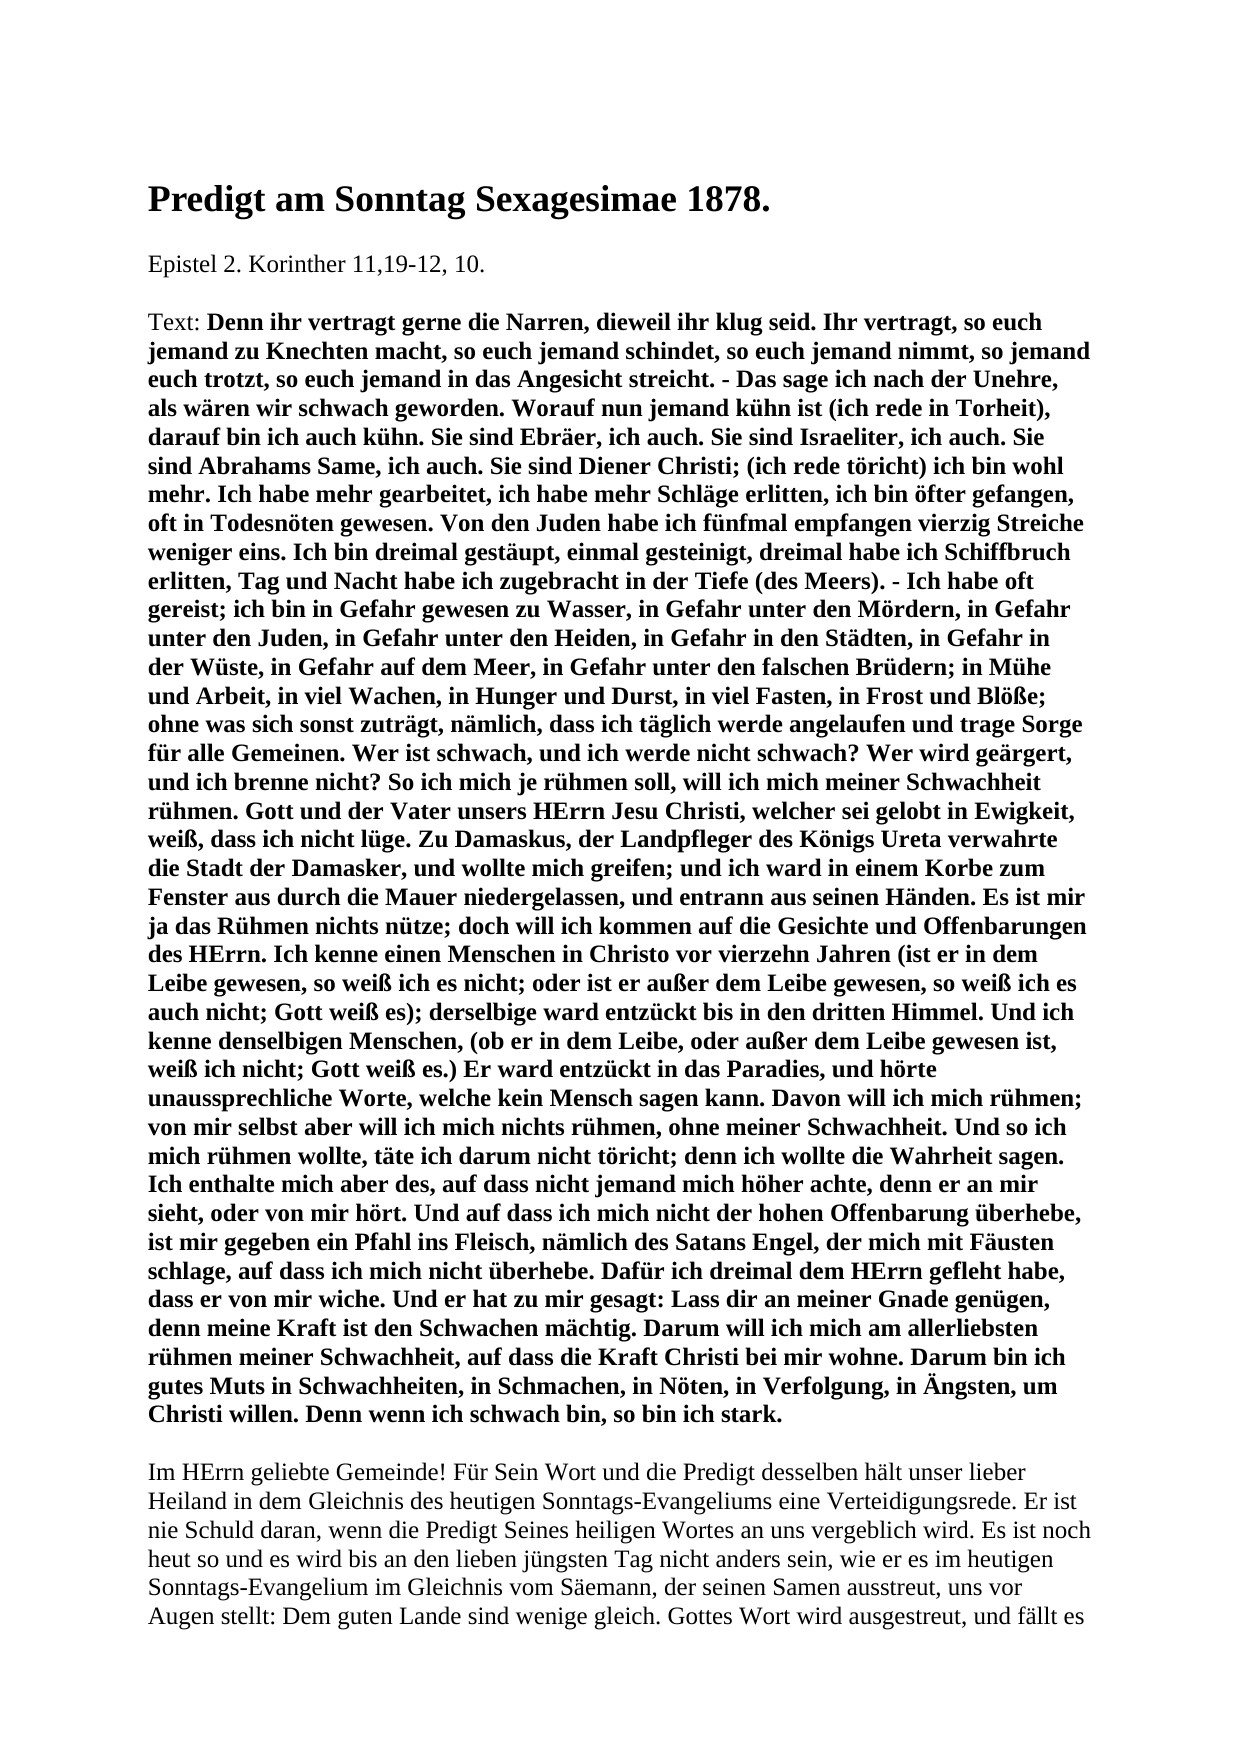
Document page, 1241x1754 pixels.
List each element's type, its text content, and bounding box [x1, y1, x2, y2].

subtitle Predigt am Sonntag Sexagesimae 1878. [148, 177, 1093, 220]
text Epistel 2. Korinther 11,19-12, 10. [148, 249, 1093, 278]
text Text: Denn ihr vertragt gerne die Narren, dieweil ihr klug seid. Ihr vertragt, so euch jemand zu Knechten macht, so euch jemand schindet, so euch jemand nimmt, so jemand euch trotzt, so euch jemand in das Angesicht streicht. - Das sage ich nach der Unehre, als wären wir schwach geworden. Worauf nun jemand kühn ist (ich rede in Torheit), darauf bin ich auch kühn. Sie sind Ebräer, ich auch. Sie sind Israeliter, ich auch. Sie sind Abrahams Same, ich auch. Sie sind Diener Christi; (ich rede töricht) ich bin wohl mehr. Ich habe mehr gearbeitet, ich habe mehr Schläge erlitten, ich bin öfter gefangen, oft in Todesnöten gewesen. Von den Juden habe ich fünfmal empfangen vierzig Streiche weniger eins. Ich bin dreimal gestäupt, einmal gesteinigt, dreimal habe ich Schiffbruch erlitten, Tag und Nacht habe ich zugebracht in der Tiefe (des Meers). - Ich habe oft gereist; ich bin in Gefahr gewesen zu Wasser, in Gefahr unter den Mördern, in Gefahr unter den Juden, in Gefahr unter den Heiden, in Gefahr in den Städten, in Gefahr in der Wüste, in Gefahr auf dem Meer, in Gefahr unter den falschen Brüdern; in Mühe und Arbeit, in viel Wachen, in Hunger und Durst, in viel Fasten, in Frost und Blöße; ohne was sich sonst zuträgt, nämlich, dass ich täglich werde angelaufen und trage Sorge für alle Gemeinen. Wer ist schwach, und ich werde nicht schwach? Wer wird geärgert, und ich brenne nicht? So ich mich je rühmen soll, will ich mich meiner Schwachheit rühmen. Gott und der Vater unsers HErrn Jesu Christi, welcher sei gelobt in Ewigkeit, weiß, dass ich nicht lüge. Zu Damaskus, der Landpfleger des Königs Ureta verwahrte die Stadt der Damasker, und wollte mich greifen; und ich ward in einem Korbe zum Fenster aus durch die Mauer niedergelassen, und entrann aus seinen Händen. Es ist mir ja das Rühmen nichts nütze; doch will ich kommen auf die Gesichte und Offenbarungen des HErrn. Ich kenne einen Menschen in Christo vor vierzehn Jahren (ist er in dem Leibe gewesen, so weiß ich es nicht; oder ist er außer dem Leibe gewesen, so weiß ich es auch nicht; Gott weiß es); derselbige ward entzückt bis in den dritten Himmel. Und ich kenne denselbigen Menschen, (ob er in dem Leibe, oder außer dem Leibe gewesen ist, weiß ich nicht; Gott weiß es.) Er ward entzückt in das Paradies, und hörte unaussprechliche Worte, welche kein Mensch sagen kann. Davon will ich mich rühmen; von mir selbst aber will ich mich nichts rühmen, ohne meiner Schwachheit. Und so ich mich rühmen wollte, täte ich darum nicht töricht; denn ich wollte die Wahrheit sagen. Ich enthalte mich aber des, auf dass nicht jemand mich höher achte, denn er an mir sieht, oder von mir hört. Und auf dass ich mich nicht der hohen Offenbarung überhebe, ist mir gegeben ein Pfahl ins Fleisch, nämlich des Satans Engel, der mich mit Fäusten schlage, auf dass ich mich nicht überhebe. Dafür ich dreimal dem HErrn gefleht habe, dass er von mir wiche. Und er hat zu mir gesagt: Lass dir an meiner Gnade genügen, denn meine Kraft ist den Schwachen mächtig. Darum will ich mich am allerliebsten rühmen meiner Schwachheit, auf dass die Kraft Christi bei mir wohne. Darum bin ich gutes Muts in Schwachheiten, in Schmachen, in Nöten, in Verfolgung, in Ängsten, um Christi willen. Denn wenn ich schwach bin, so bin ich stark. [148, 307, 1093, 1428]
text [148, 1457, 1093, 1630]
